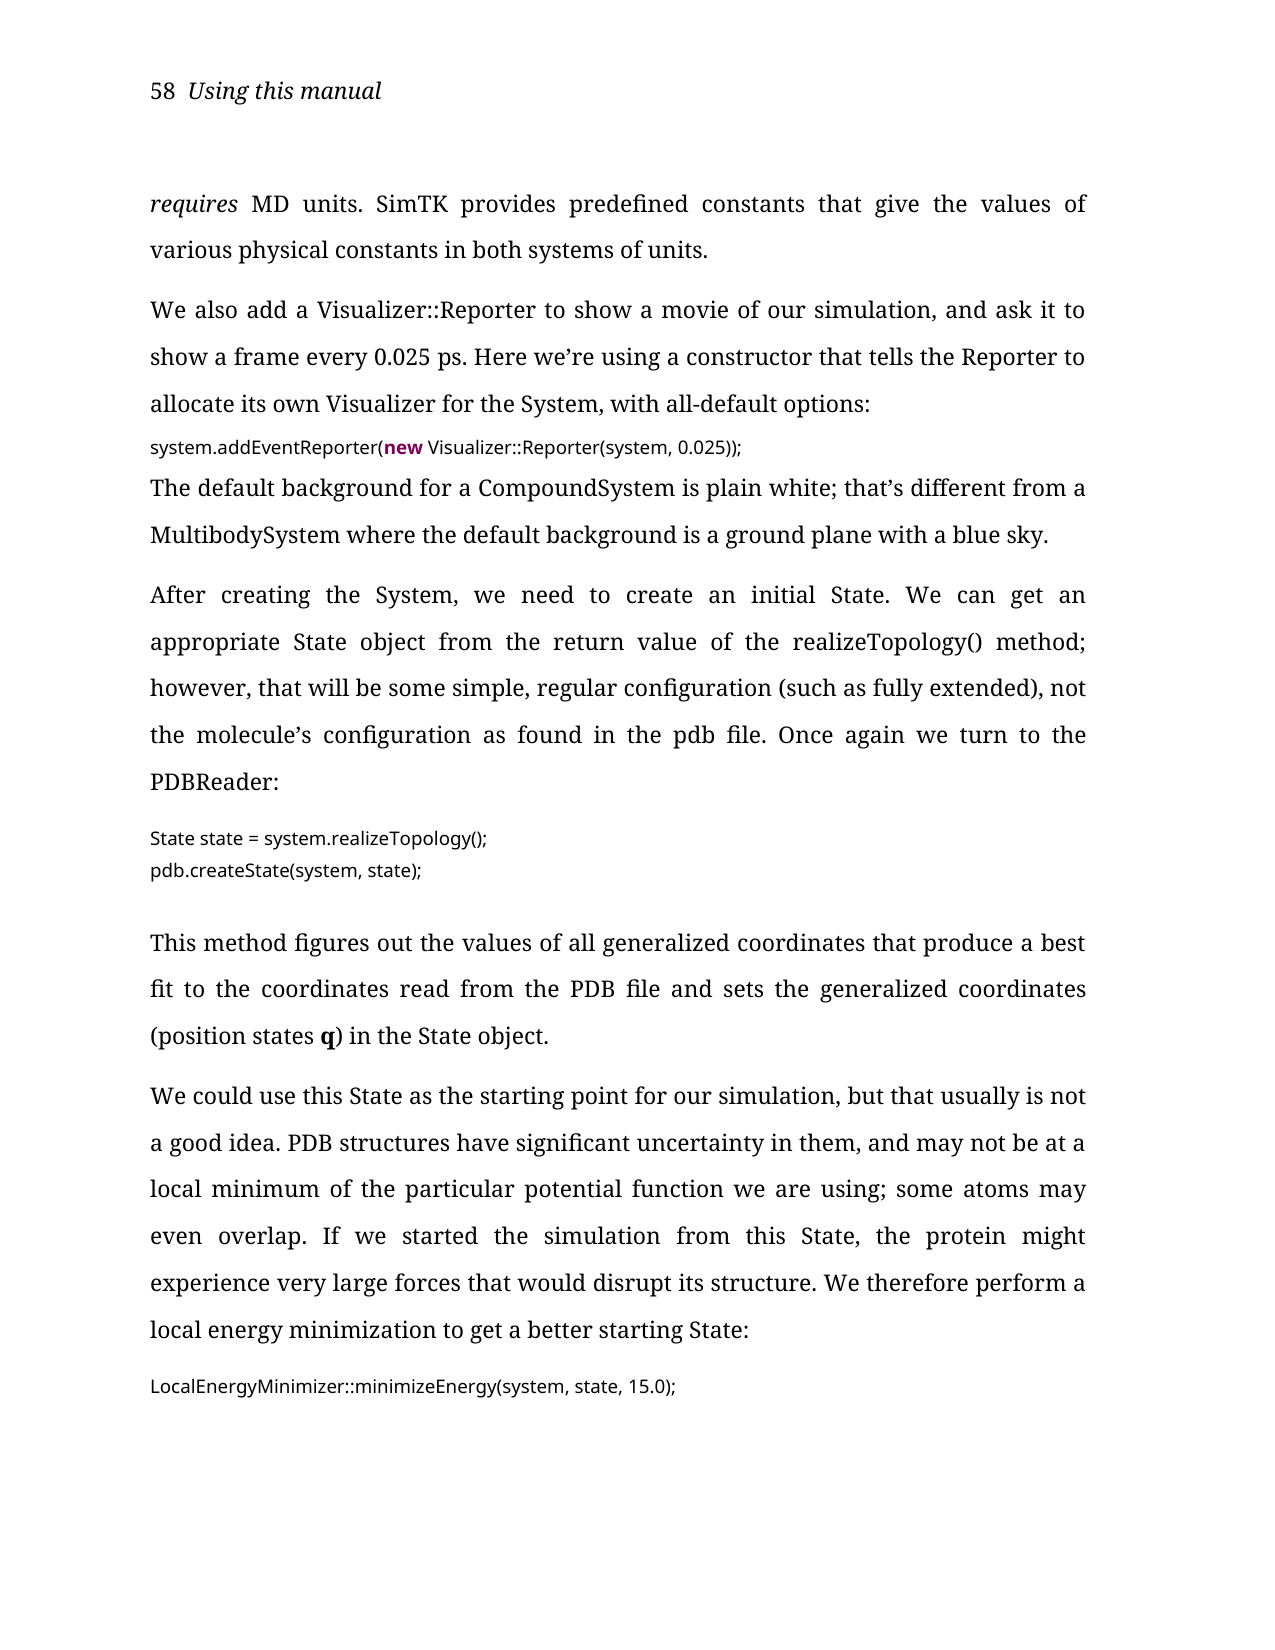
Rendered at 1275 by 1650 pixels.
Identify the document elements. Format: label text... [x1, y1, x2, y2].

text State state = system.realizeTopology(); [150, 826, 1087, 851]
text system.addEventReporter(new Visualizer::Reporter(system, 0.025)); [150, 434, 1087, 460]
text The default background for a CompoundSystem is plain white; that’s different from a MultibodySystem where the default background is a ground plane with a blue sky. [150, 472, 1087, 551]
text We could use this State as the starting point for our simulation, but that usually is not a good idea. PDB structures have significant uncertainty in them, and may not be at a local minimum of the particular potential function we are using; some atoms may even overlap. If we started the simulation from this State, the protein might experience very large forces that would disrupt its structure. We therefore perform a local energy minimization to get a better starting State: [150, 1080, 1087, 1345]
text LocalEnergyMinimizer::minimizeEnergy(system, state, 15.0); [150, 1373, 1087, 1399]
text This method figures out the values of all generalized coordinates that produce a best fit to the coordinates read from the PDB file and sets the generalized coordinates (position states q) in the State object. [150, 927, 1087, 1052]
text pdb.createState(system, state); [150, 857, 1087, 883]
text We also add a Visualizer::Reporter to show a movie of our simulation, and ask it to show a frame every 0.025 ps. Here we’re using a constructor that tells the Reporter to allocate its own Visualizer for the System, with all-default options: [150, 294, 1087, 419]
text After creating the System, we need to create an initial State. We can get an appropriate State object from the return value of the realizeTopology() method; however, that will be some simple, regular configuration (such as fully extended), not the molecule’s configuration as found in the pdb file. Once again we turn to the PDBReader: [150, 579, 1087, 797]
